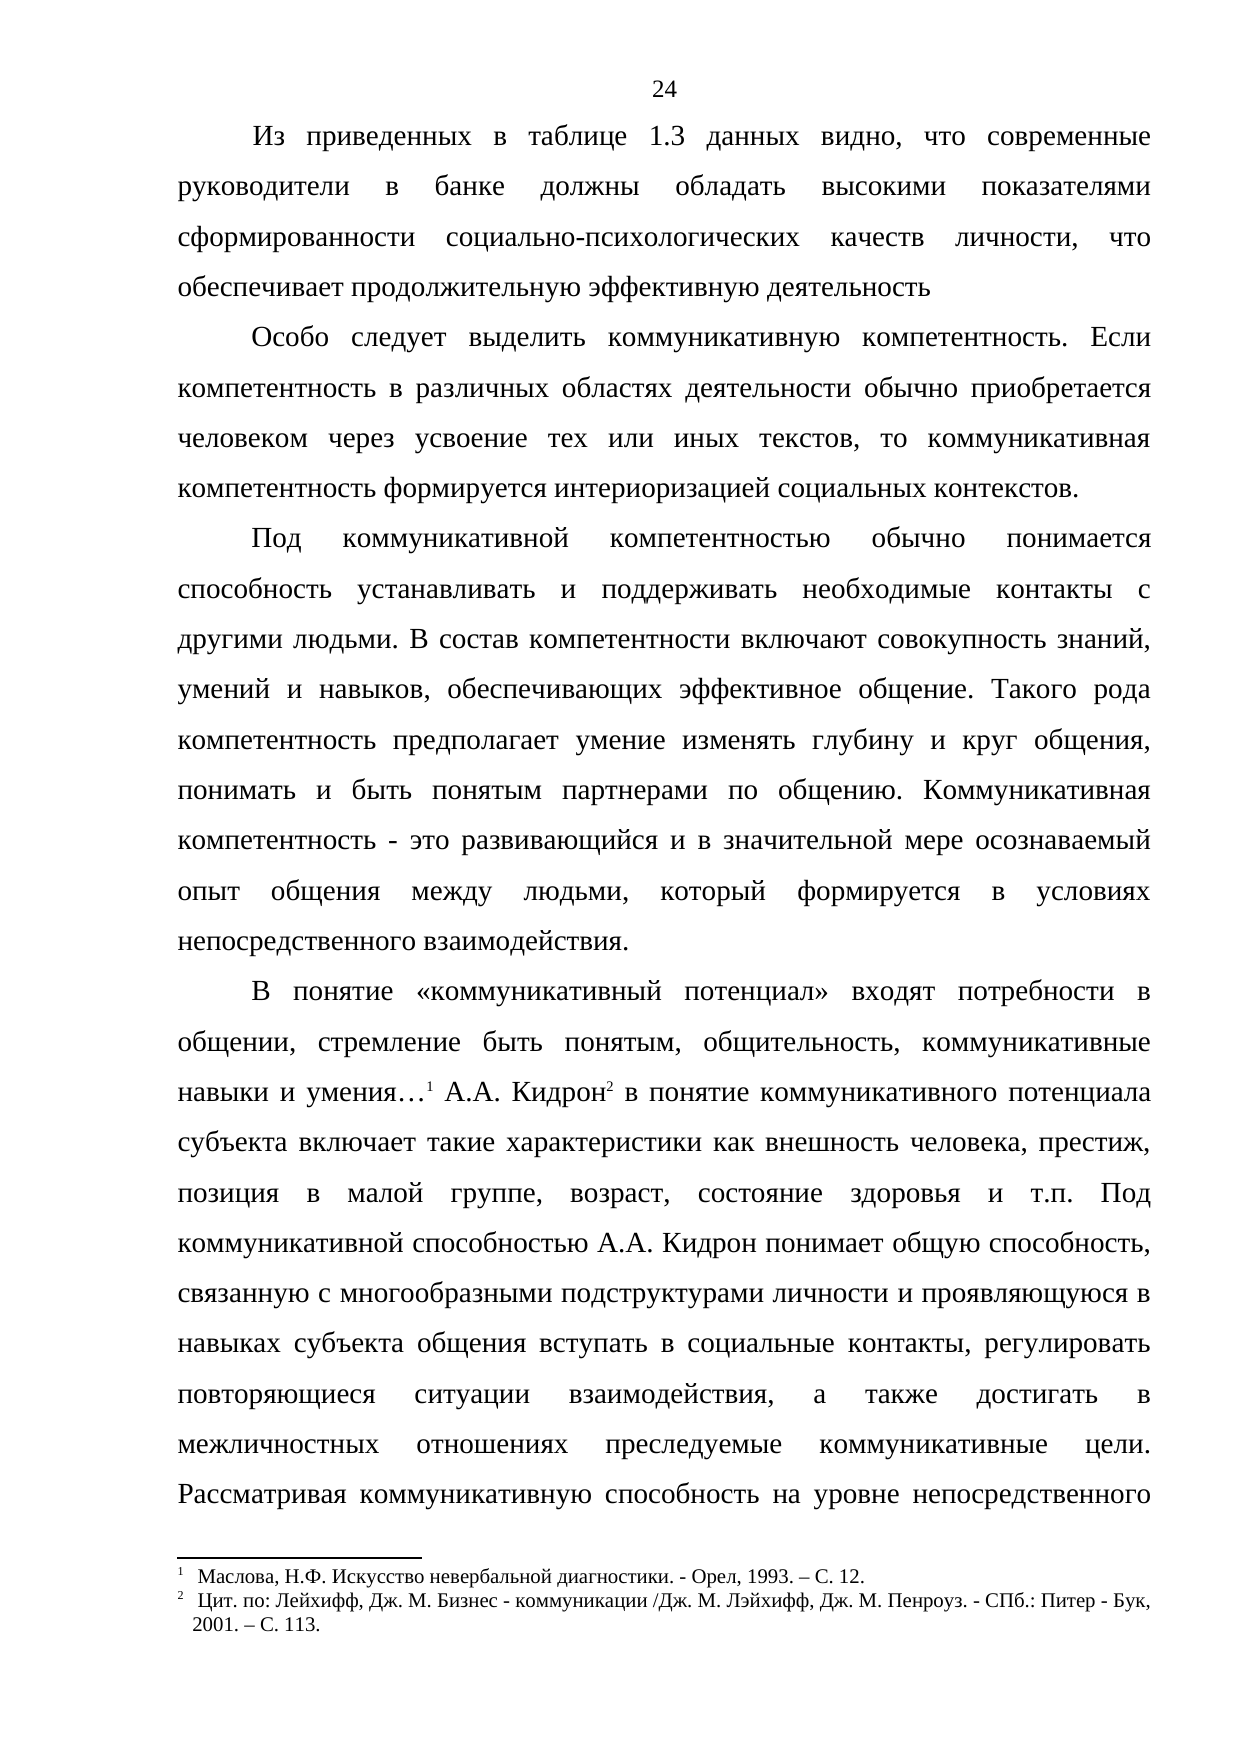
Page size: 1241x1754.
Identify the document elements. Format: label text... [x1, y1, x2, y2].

text Особо следует выделить коммуникативную компетентность. Если компетентность в различных областях деятельности обычно приобретается человеком через усвоение тех или иных текстов, то коммуникативная компетентность формируется интериоризацией социальных контекстов. [177, 319, 1152, 504]
text Из приведенных в таблице 1.3 данных видно, что современные руководители в банке должны обладать высокими показателями сформированности социально-психологических качеств личности, что обеспечивает продолжительную эффективную деятельность [177, 118, 1152, 303]
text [177, 973, 1152, 1510]
text Под коммуникативной компетентностью обычно понимается способность устанавливать и поддерживать необходимые контакты с другими людьми. В состав компетентности включают совокупность знаний, умений и навыков, обеспечивающих эффективное общение. Такого рода компетентность предполагает умение изменять глубину и круг общения, понимать и быть понятым партнерами по общению. Коммуникативная компетентность - это развивающийся и в значительной мере осознаваемый опыт общения между людьми, который формируется в условиях непосредственного взаимодействия. [177, 521, 1152, 957]
